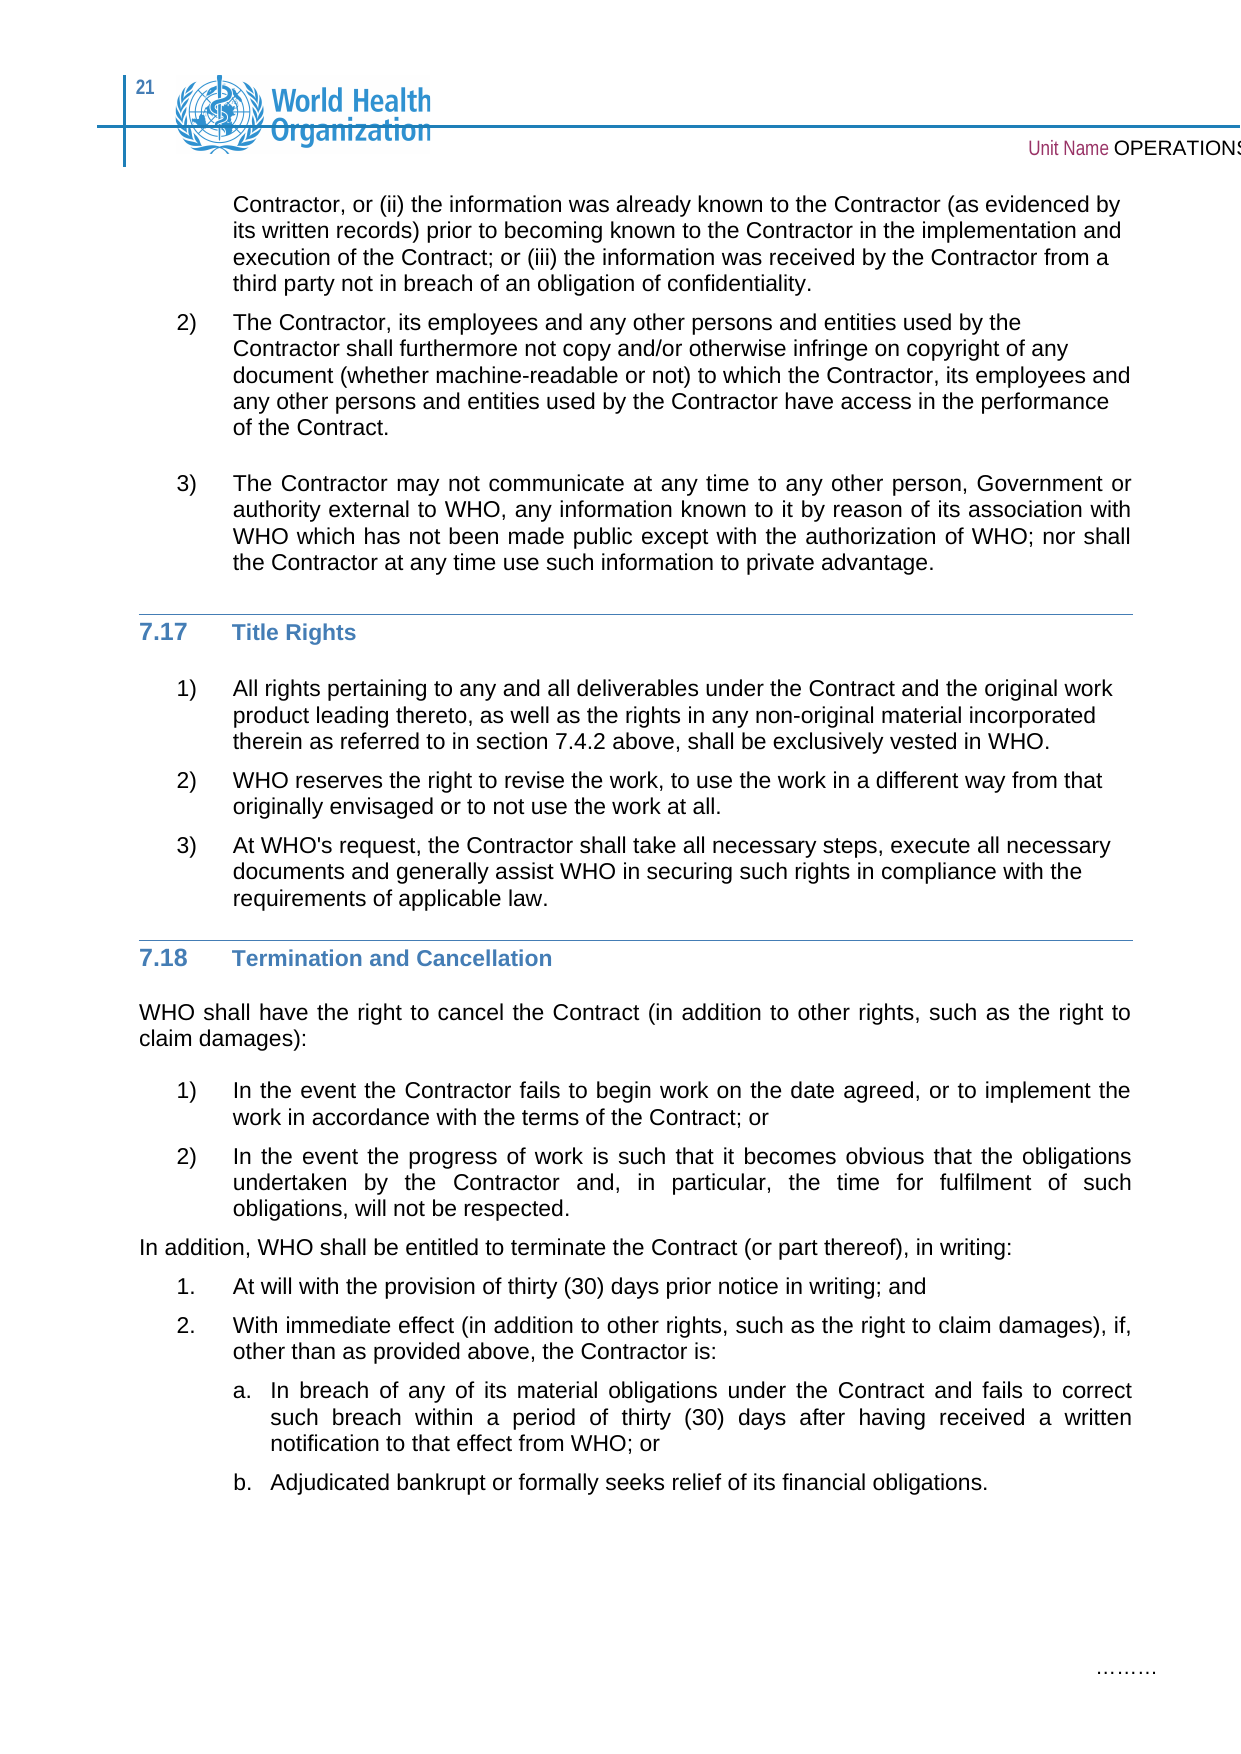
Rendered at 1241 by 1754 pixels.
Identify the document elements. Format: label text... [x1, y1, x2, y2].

text In addition, WHO shall be entitled to terminate the Contract (or part thereof), in writing: [139, 1234, 1133, 1261]
list The Contractor, its employees and any other persons and entities used by the Contractor shall furthermore not copy and/or otherwise infringe on copyright of any document (whether machine-readable or not) to which the Contractor, its employees and any other persons and entities used by the Contractor have access in the performance of the Contract. [176, 309, 1133, 441]
subtitle Termination and Cancellation [139, 941, 1133, 972]
subtitle Title Rights [139, 615, 1133, 646]
text WHO shall have the right to cancel the Contract (in addition to other rights, such as the right to claim damages): [139, 998, 1133, 1051]
list In the event the progress of work is such that it becomes obvious that the obligations undertaken by the Contractor and, in particular, the time for fulfilment of such obligations, will not be respected. [176, 1143, 1133, 1222]
picture [175, 75, 431, 125]
list WHO reserves the right to revise the work, to use the work in a different way from that originally envisaged or to not use the work at all. [176, 767, 1133, 819]
list Adjudicated bankrupt or formally seeks relief of its financial obligations. [233, 1469, 1133, 1495]
list In breach of any of its material obligations under the Contract and fails to correct such breach within a period of thirty (30) days after having received a written notification to that effect from WHO; or [233, 1377, 1133, 1456]
list In the event the Contractor fails to begin work on the date agreed, or to implement the work in accordance with the terms of the Contract; or [176, 1077, 1133, 1130]
list With immediate effect (in addition to other rights, such as the right to claim damages), if, other than as provided above, the Contractor is: [176, 1312, 1133, 1365]
list All rights pertaining to any and all deliverables under the Contract and the original work product leading thereto, as well as the rights in any non-original material incorporated therein as referred to in section 7.4.2 above, shall be exclusively vested in WHO. [176, 675, 1133, 754]
text 3) The Contractor may not communicate at any time to any other person, Government or authority external to WHO, any information known to it by reason of its association with WHO which has not been made public except with the authorization of WHO; nor shall the Contractor at any time use such information to private advantage. [176, 470, 1133, 575]
list At WHO's request, the Contractor shall take all necessary steps, execute all necessary documents and generally assist WHO in securing such rights in compliance with the requirements of applicable law. [176, 832, 1133, 911]
list At will with the provision of thirty (30) days prior notice in writing; and [176, 1273, 1133, 1299]
picture [175, 128, 431, 154]
